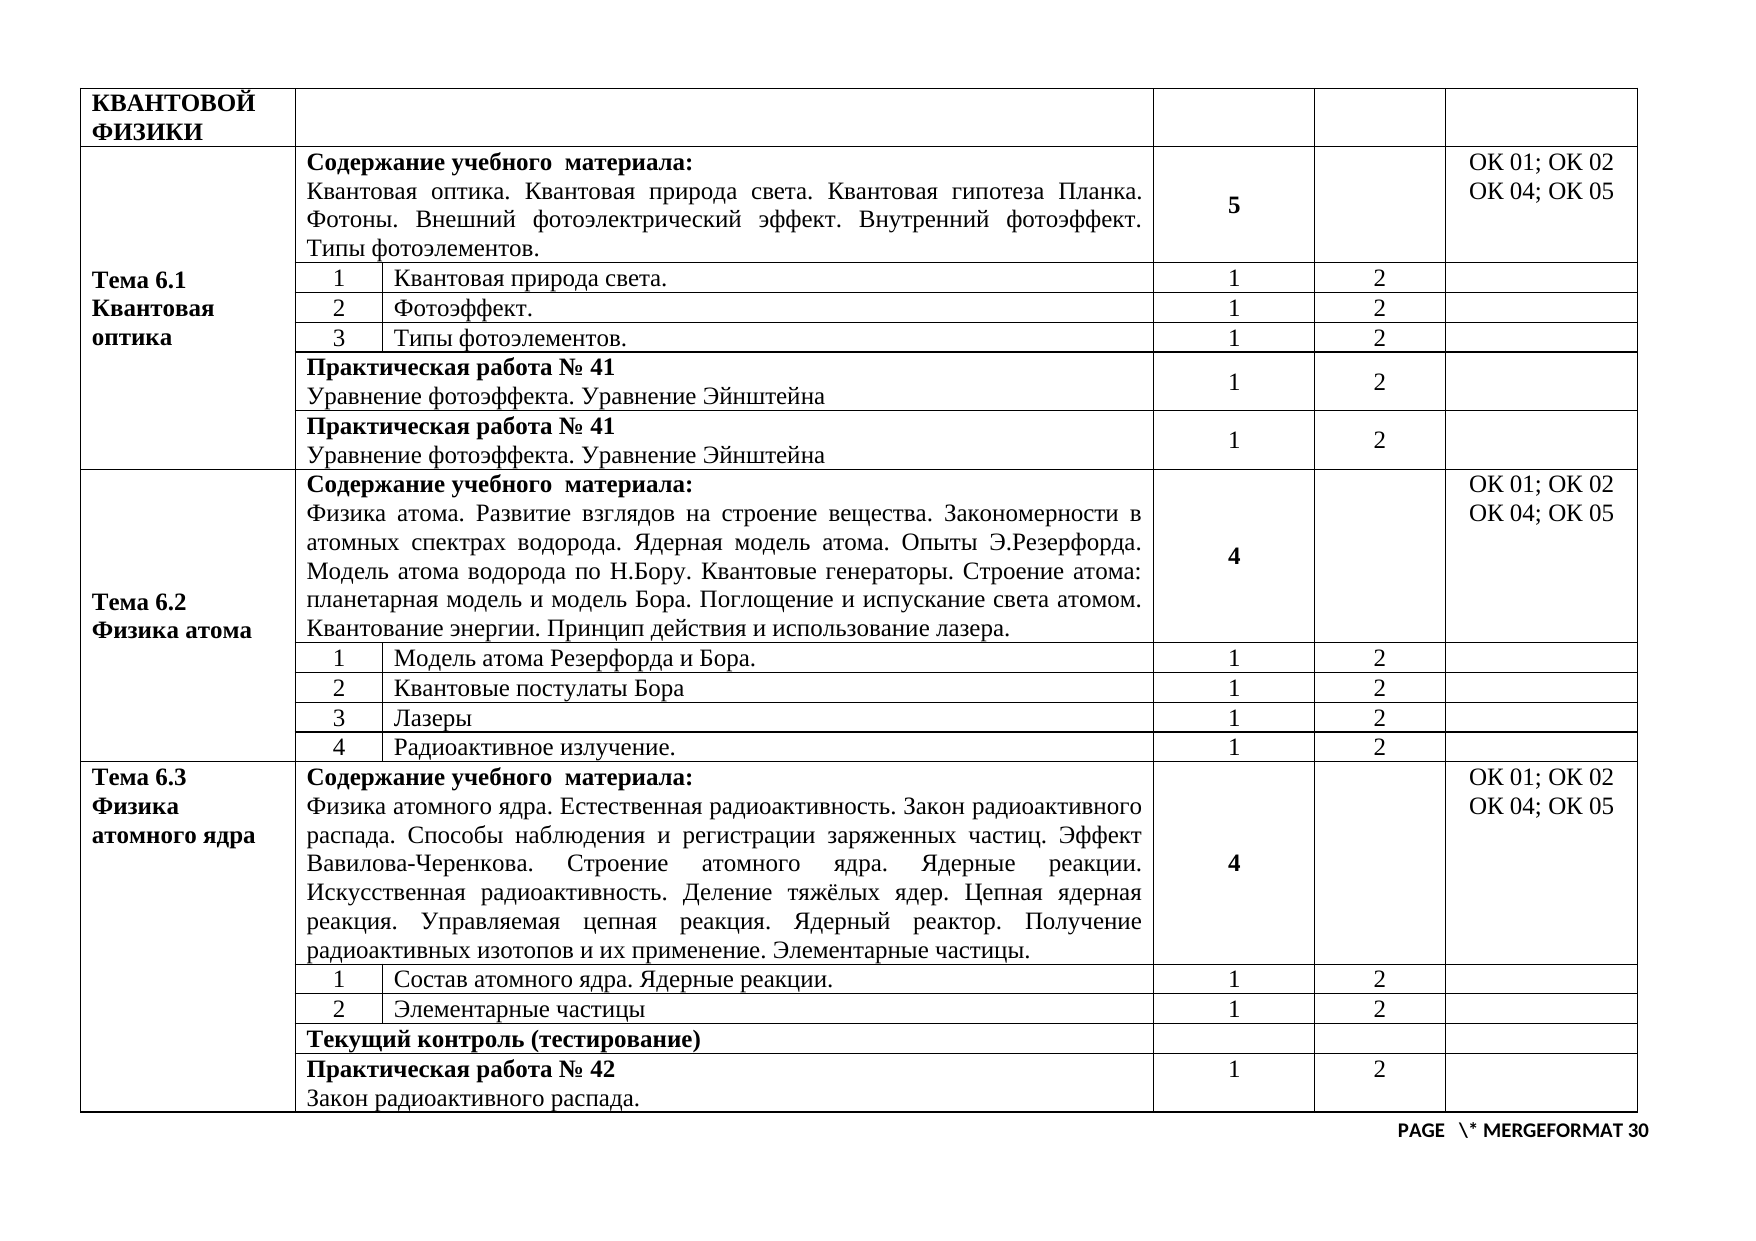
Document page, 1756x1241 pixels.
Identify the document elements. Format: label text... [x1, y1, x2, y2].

table_cell 1 [1154, 411, 1314, 468]
table_cell Квантовые постулаты Бора [383, 673, 1153, 702]
table_cell 2 [1315, 323, 1445, 351]
table_cell 1 [1154, 703, 1314, 731]
table_cell 1 [1154, 673, 1314, 702]
table_cell [1315, 1024, 1445, 1053]
table_cell 1 [1154, 733, 1314, 761]
table_cell [1446, 733, 1637, 761]
table_cell 2 [1315, 263, 1445, 292]
table_cell Практическая работа № 41 Уравнение фотоэффекта. Уравнение Эйнштейна [296, 411, 1153, 468]
table_cell [1446, 1054, 1637, 1111]
table_cell 3 [296, 703, 382, 731]
table_cell [1446, 263, 1637, 292]
table_cell 1 [1154, 965, 1314, 993]
table_cell 3 [296, 323, 382, 351]
table_cell Содержание учебного материала: Физика атомного ядра. Естественная радиоактивность. Закон радиоактивного распада. Способы наблюдения и регистрации заряженных частиц. Эффект Вавилова-Черенкова. Строение атомного ядра. Ядерные реакции. Искусственная радиоактивность. Деление тяжёлых ядер. Цепная ядерная реакция. Управляемая цепная реакция. Ядерный реактор. Получение радиоактивных изотопов и их применение. Элементарные частицы. [296, 762, 1153, 963]
table_cell 2 [1315, 411, 1445, 468]
table_cell [1446, 323, 1637, 351]
table_cell 5 [1154, 147, 1314, 262]
table_cell 1 [1154, 263, 1314, 292]
table_cell 2 [1315, 643, 1445, 672]
table_cell 1 [1154, 353, 1314, 410]
table_cell [1315, 89, 1445, 146]
table_cell Состав атомного ядра. Ядерные реакции. [383, 965, 1153, 993]
table_cell [1315, 147, 1445, 262]
table_cell 1 [1154, 293, 1314, 322]
table_cell 2 [1315, 733, 1445, 761]
table_cell 1 [1154, 994, 1314, 1023]
table_cell [1446, 1024, 1637, 1053]
table_cell 1 [296, 263, 382, 292]
table_cell ОК 01; ОК 02 ОК 04; ОК 05 [1446, 470, 1637, 642]
table_cell 2 [296, 994, 382, 1023]
table_cell Типы фотоэлементов. [383, 323, 1153, 351]
table_cell 2 [1315, 703, 1445, 731]
table_cell [1446, 89, 1637, 146]
table_cell Текущий контроль (тестирование) [296, 1024, 1153, 1053]
table_cell 13 [1154, 89, 1314, 146]
table_cell 1 [296, 643, 382, 672]
table_cell [1446, 411, 1637, 468]
table_cell [1446, 643, 1637, 672]
table_cell 2 [1315, 1054, 1445, 1111]
table_cell ОК 01; ОК 02 ОК 04; ОК 05 [1446, 762, 1637, 963]
table_cell Лазеры [383, 703, 1153, 731]
table_cell 4 [1154, 762, 1314, 963]
table_cell Тема 6.1 Квантовая оптика [81, 147, 295, 468]
table_cell 2 [296, 673, 382, 702]
table_cell Тема 6.2 Физика атома [81, 470, 295, 761]
table_cell [1315, 470, 1445, 642]
table_cell Содержание учебного материала: Физика атома. Развитие взглядов на строение вещества. Закономерности в атомных спектрах водорода. Ядерная модель атома. Опыты Э.Резерфорда. Модель атома водорода по Н.Бору. Квантовые генераторы. Строение атома: планетарная модель и модель Бора. Поглощение и испускание света атомом. Квантование энергии. Принцип действия и использование лазера. [296, 470, 1153, 642]
table_cell 2 [1315, 293, 1445, 322]
table_cell [1154, 1024, 1314, 1053]
table_cell 1 [1154, 643, 1314, 672]
table_cell 2 [1315, 965, 1445, 993]
table_cell 2 [1315, 994, 1445, 1023]
table_cell Модель атома Резерфорда и Бора. [383, 643, 1153, 672]
table_cell Практическая работа № 41 Уравнение фотоэффекта. Уравнение Эйнштейна [296, 353, 1153, 410]
table_cell 4 [1154, 470, 1314, 642]
table_cell 1 [296, 965, 382, 993]
table_cell Тема 6.3 Физика атомного ядра [81, 762, 295, 1111]
table_cell 1 [1154, 1054, 1314, 1111]
table_cell 1 [1154, 323, 1314, 351]
table_cell [1446, 353, 1637, 410]
table_cell Радиоактивное излучение. [383, 733, 1153, 761]
table_cell [1446, 703, 1637, 731]
table_cell 2 [1315, 353, 1445, 410]
table_cell [1446, 994, 1637, 1023]
table_cell Фотоэффект. [383, 293, 1153, 322]
table_cell 2 [296, 293, 382, 322]
table_cell [296, 89, 1153, 146]
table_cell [296, 1054, 1153, 1111]
table_cell ОК 01; ОК 02 ОК 04; ОК 05 [1446, 147, 1637, 262]
table_cell [1446, 673, 1637, 702]
table_cell Элементарные частицы [383, 994, 1153, 1023]
table_cell [1446, 965, 1637, 993]
table_cell [1446, 293, 1637, 322]
table_cell 4 [296, 733, 382, 761]
table_cell Содержание учебного материала: Квантовая оптика. Квантовая природа света. Квантовая гипотеза Планка. Фотоны. Внешний фотоэлектрический эффект. Внутренний фотоэффект. Типы фотоэлементов. [296, 147, 1153, 262]
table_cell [81, 89, 295, 146]
table_cell [1315, 762, 1445, 963]
table_cell 2 [1315, 673, 1445, 702]
table_cell Квантовая природа света. [383, 263, 1153, 292]
